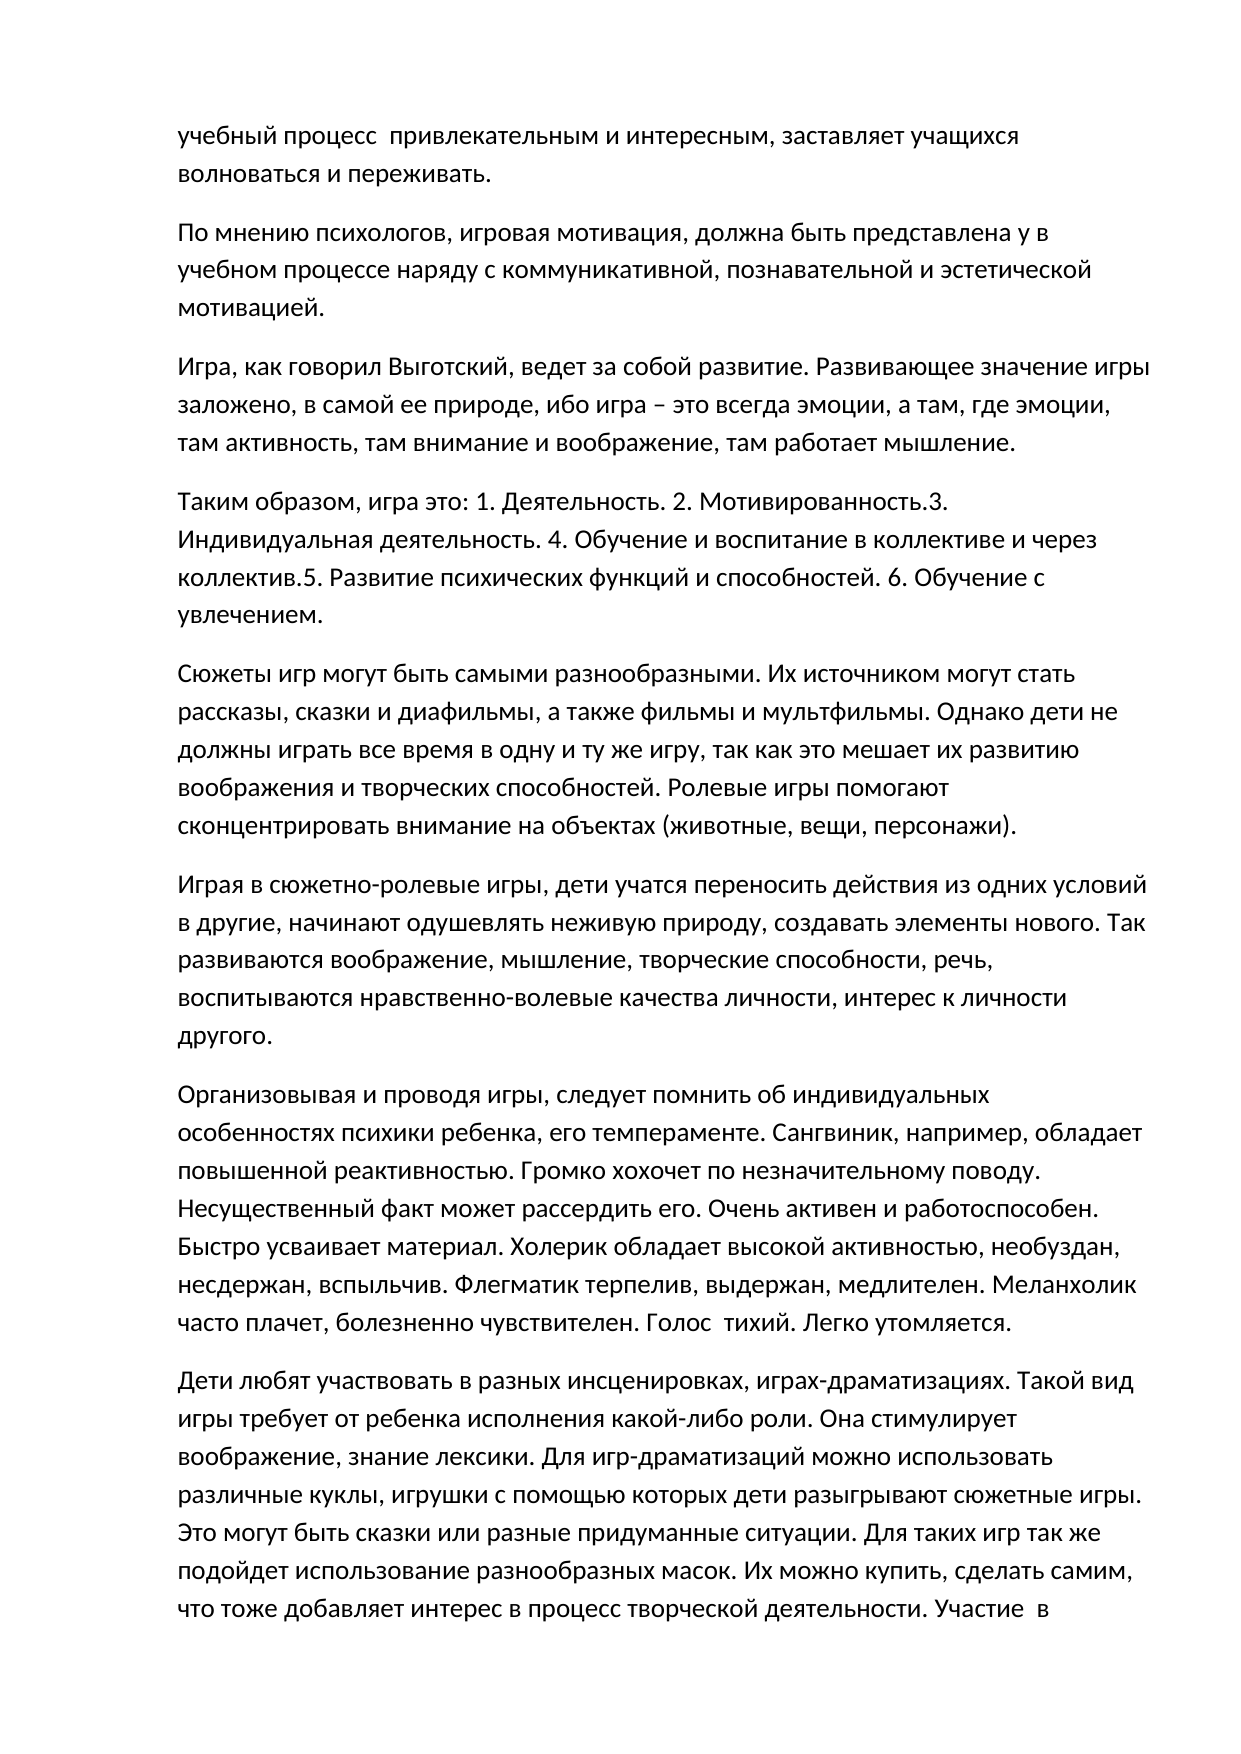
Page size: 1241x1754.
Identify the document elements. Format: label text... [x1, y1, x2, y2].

text По мнению психологов, игровая мотивация, должна быть представлена у в учебном процессе наряду с коммуникативной, познавательной и эстетической мотивацией. [177, 215, 1152, 324]
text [177, 1363, 1152, 1624]
text Играя в сюжетно-ролевые игры, дети учатся переносить действия из одних условий в другие, начинают одушевлять неживую природу, создавать элементы нового. Так развиваются воображение, мышление, творческие способности, речь, воспитываются нравственно-волевые качества личности, интерес к личности другого. [177, 867, 1152, 1052]
text Организовывая и проводя игры, следует помнить об индивидуальных особенностях психики ребенка, его темпераменте. Сангвиник, например, обладает повышенной реактивностью. Громко хохочет по незначительному поводу. Несущественный факт может рассердить его. Очень активен и работоспособен. Быстро усваивает материал. Холерик обладает высокой активностью, необуздан, несдержан, вспыльчив. Флегматик терпелив, выдержан, медлителен. Меланхолик часто плачет, болезненно чувствителен. Голос тихий. Легко утомляется. [177, 1077, 1152, 1338]
text Игра, как говорил Выготский, ведет за собой развитие. Развивающее значение игры заложено, в самой ее природе, ибо игра – это всегда эмоции, а там, где эмоции, там активность, там внимание и воображение, там работает мышление. [177, 349, 1152, 458]
text Таким образом, игра это: 1. Деятельность. 2. Мотивированность.3. Индивидуальная деятельность. 4. Обучение и воспитание в коллективе и через коллектив.5. Развитие психических функций и способностей. 6. Обучение с увлечением. [177, 484, 1152, 631]
text Сюжеты игр могут быть самыми разнообразными. Их источником могут стать рассказы, сказки и диафильмы, а также фильмы и мультфильмы. Однако дети не должны играть все время в одну и ту же игру, так как это мешает их развитию воображения и творческих способностей. Ролевые игры помогают сконцентрировать внимание на объектах (животные, вещи, персонажи). [177, 656, 1152, 841]
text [177, 118, 1152, 189]
